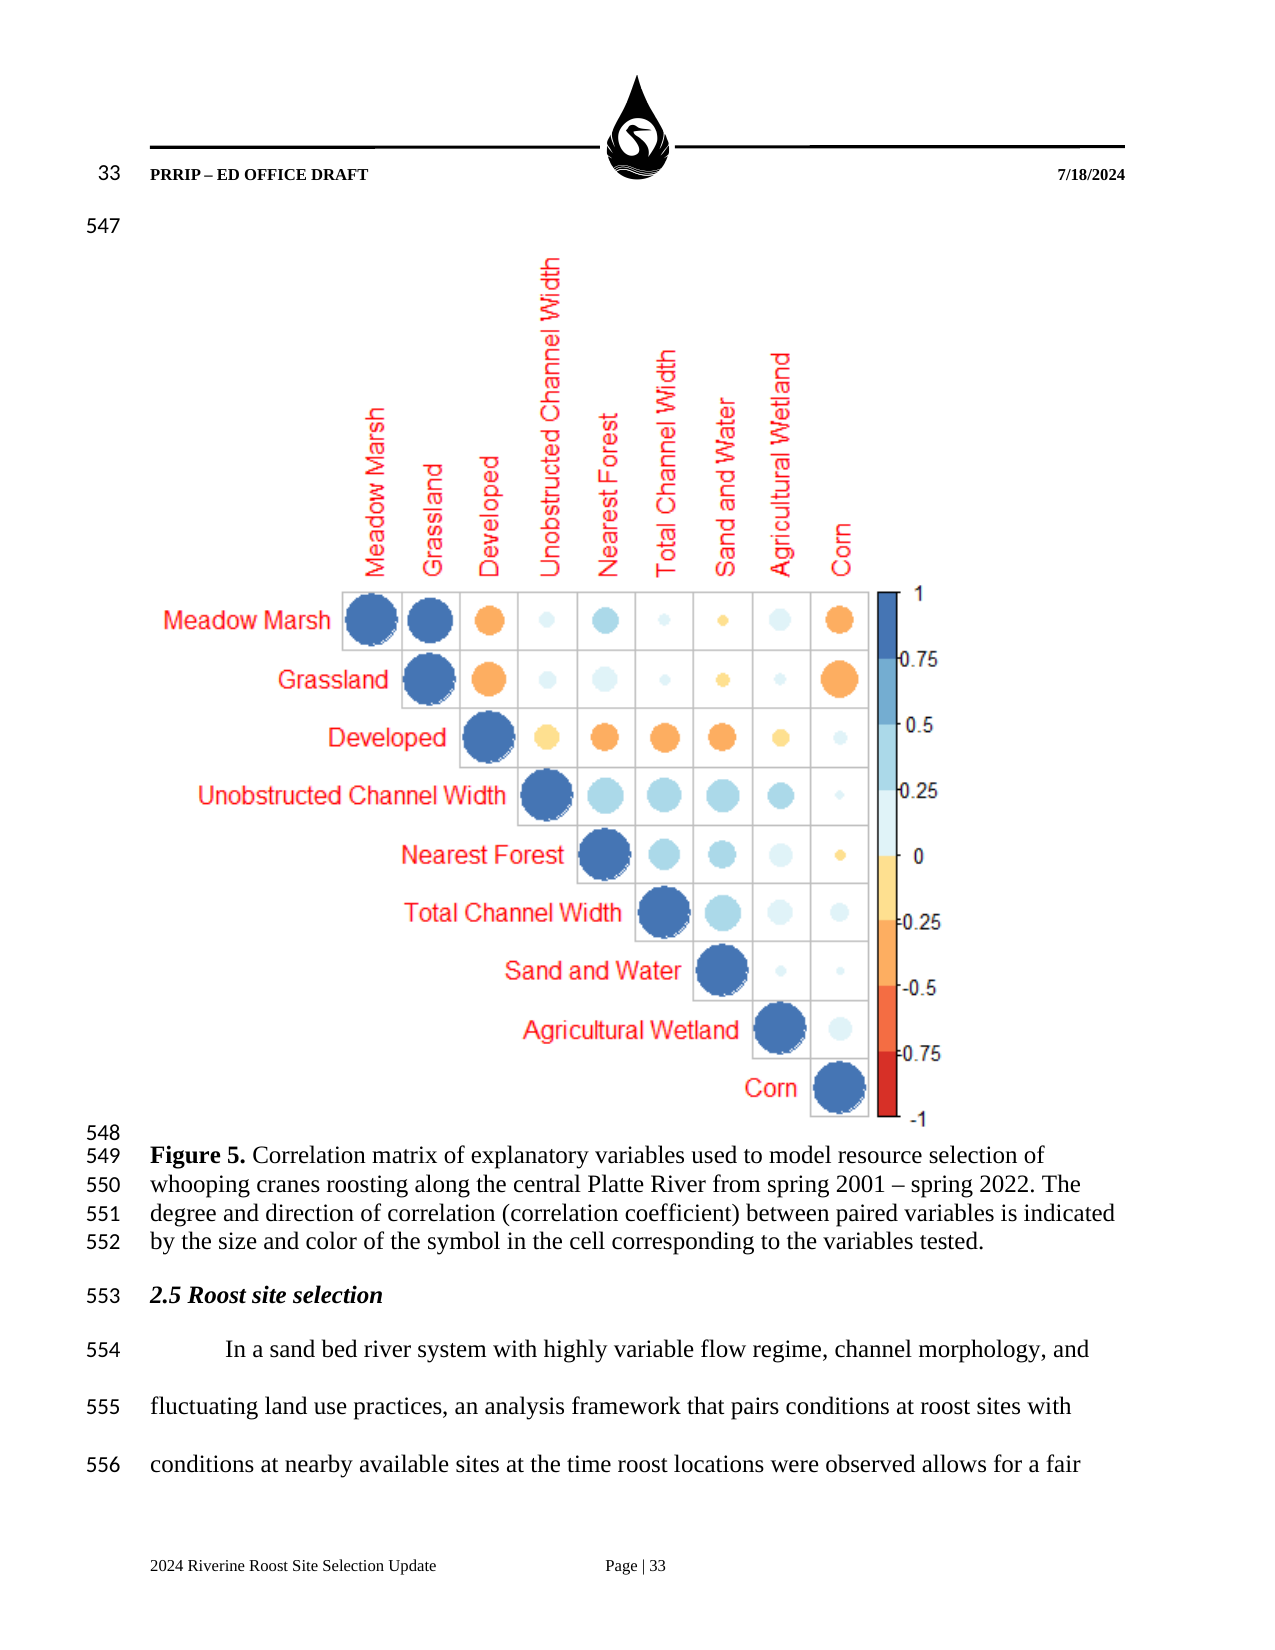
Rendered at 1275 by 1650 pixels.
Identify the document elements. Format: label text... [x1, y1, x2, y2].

text Figure 5. Correlation matrix of explanatory variables used to model resource selection of whooping cranes roosting along the central Platte River from spring 2001 – spring 2022. The degree and direction of correlation (correlation coefficient) between paired variables is indicated by the size and color of the symbol in the cell corresponding to the variables tested. [150, 1140, 1125, 1255]
picture [598, 75, 677, 181]
subtitle 2.5 Roost site selection [150, 1280, 1125, 1309]
picture [150, 237, 959, 1141]
